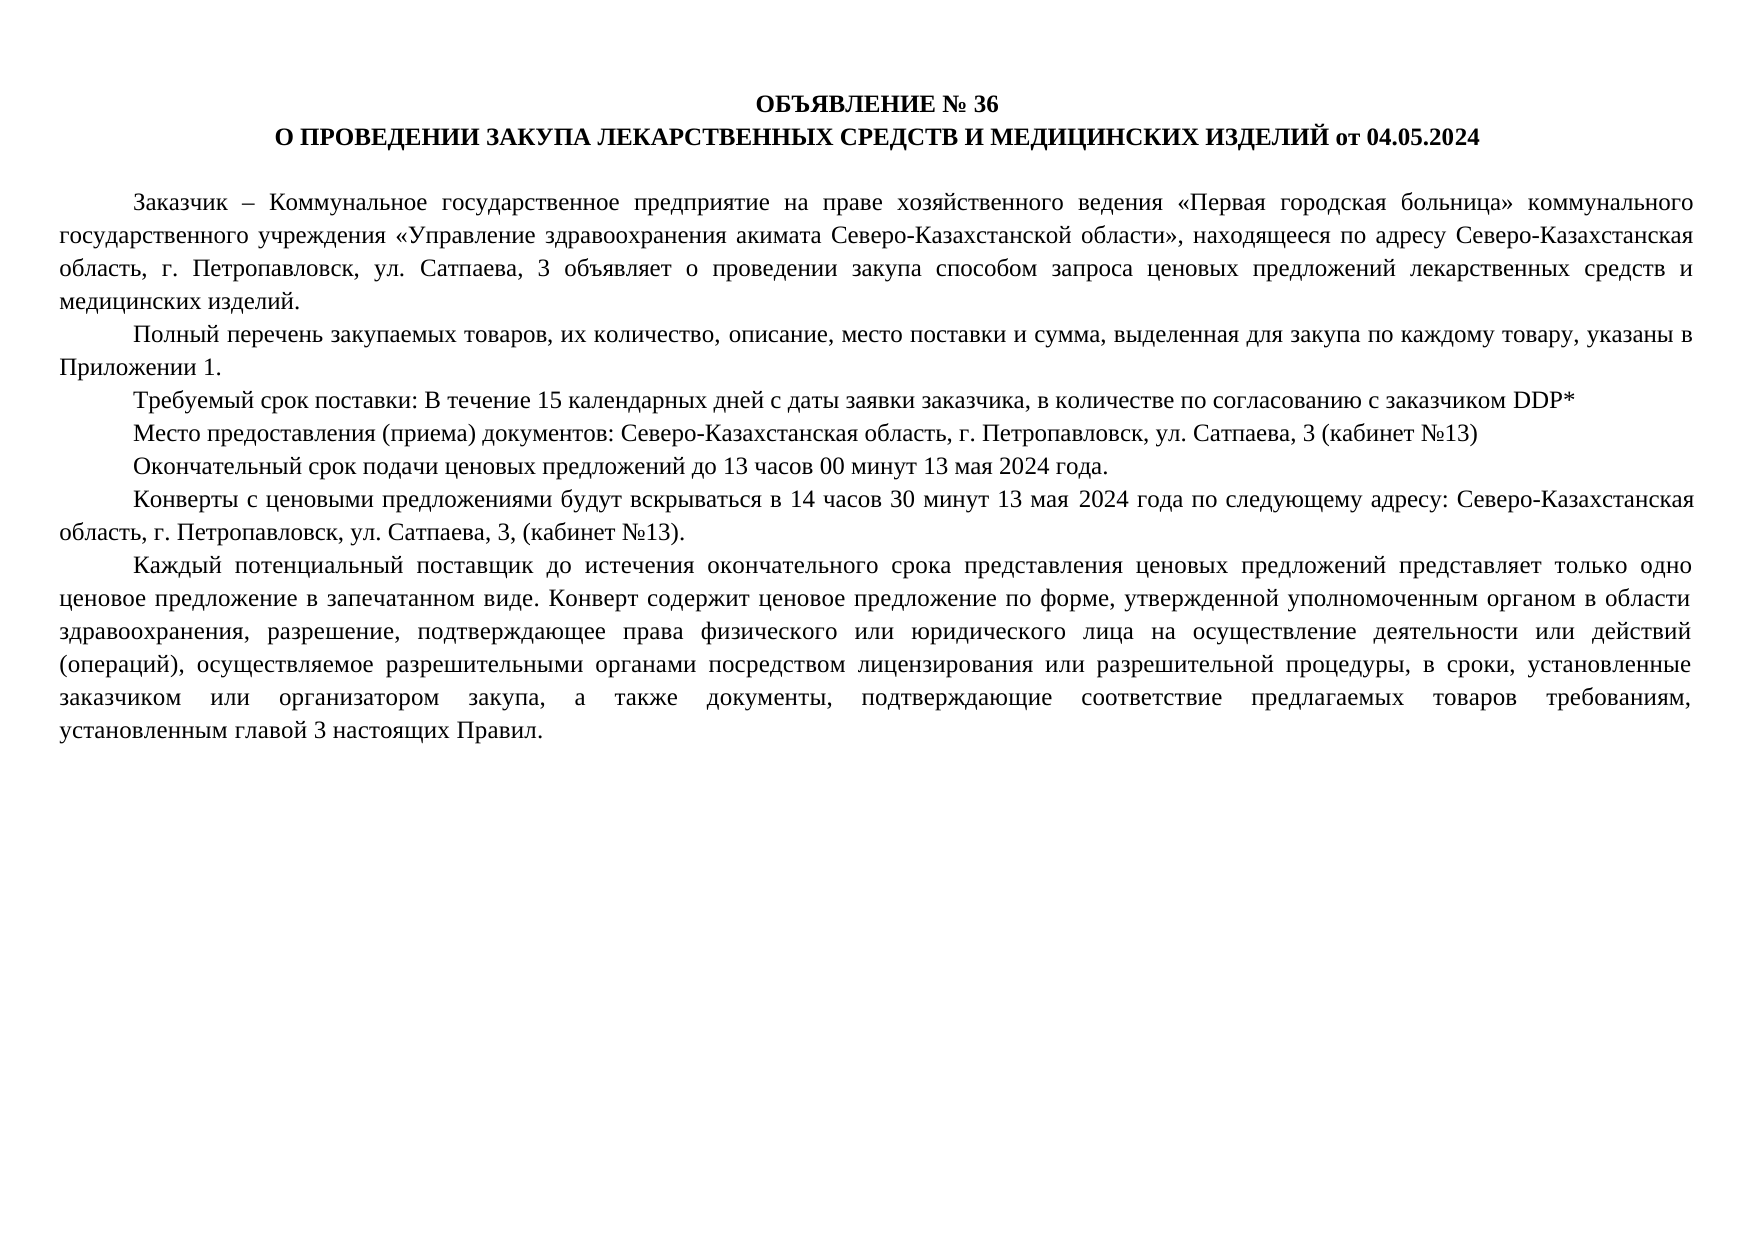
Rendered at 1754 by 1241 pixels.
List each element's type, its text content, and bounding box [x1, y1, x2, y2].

text О ПРОВЕДЕНИИ ЗАКУПА ЛЕКАРСТВЕННЫХ СРЕДСТВ И МЕДИЦИНСКИХ ИЗДЕЛИЙ от 04.05.2024 [59, 122, 1695, 150]
text Полный перечень закупаемых товаров, их количество, описание, место поставки и сумма, выделенная для закупа по каждому товару, указаны в Приложении 1. [59, 319, 1695, 381]
text Каждый потенциальный поставщик до истечения окончательного срока представления ценовых предложений представляет только одно ценовое предложение в запечатанном виде. Конверт содержит ценовое предложение по форме, утвержденной уполномоченным органом в области здравоохранения, разрешение, подтверждающее права физического или юридического лица на осуществление деятельности или действий (операций), осуществляемое разрешительными органами посредством лицензирования или разрешительной процедуры, в сроки, установленные заказчиком или организатором закупа, а также документы, подтверждающие соответствие предлагаемых товаров требованиям, установленным главой 3 настоящих Правил. [59, 711, 1695, 744]
text Конверты с ценовыми предложениями будут вскрываться в 14 часов 30 минут 13 мая 2024 года по следующему адресу: Северо-Казахстанская область, г. Петропавловск, ул. Сатпаева, 3, (кабинет №13). [59, 484, 1695, 546]
text Требуемый срок поставки: В течение 15 календарных дней с даты заявки заказчика, в количестве по согласованию с заказчиком DDP* [59, 385, 1695, 414]
text Каждый потенциальный поставщик до истечения окончательного срока представления ценовых предложений представляет только одно ценовое предложение в запечатанном виде. Конверт содержит ценовое предложение по форме, утвержденной уполномоченным органом в области здравоохранения, разрешение, подтверждающее права физического или юридического лица на осуществление деятельности или действий (операций), осуществляемое разрешительными органами посредством лицензирования или разрешительной процедуры, в сроки, установленные заказчиком или организатором закупа, а также документы, подтверждающие соответствие предлагаемых товаров требованиям, установленным главой 3 настоящих Правил. [59, 550, 1695, 584]
text Окончательный срок подачи ценовых предложений до 13 часов 00 минут 13 мая 2024 года. [59, 451, 1695, 480]
text Заказчик – Коммунальное государственное предприятие на праве хозяйственного ведения «Первая городская больница» коммунального государственного учреждения «Управление здравоохранения акимата Северо-Казахстанской области», находящееся по адресу Северо-Казахстанская область, г. Петропавловск, ул. Сатпаева, 3 объявляет о проведении закупа способом запроса ценовых предложений лекарственных средств и медицинских изделий. [59, 187, 1695, 315]
text Место предоставления (приема) документов: Северо-Казахстанская область, г. Петропавловск, ул. Сатпаева, 3 (кабинет №13) [59, 418, 1695, 447]
text ОБЪЯВЛЕНИЕ № 36 [59, 89, 1695, 117]
